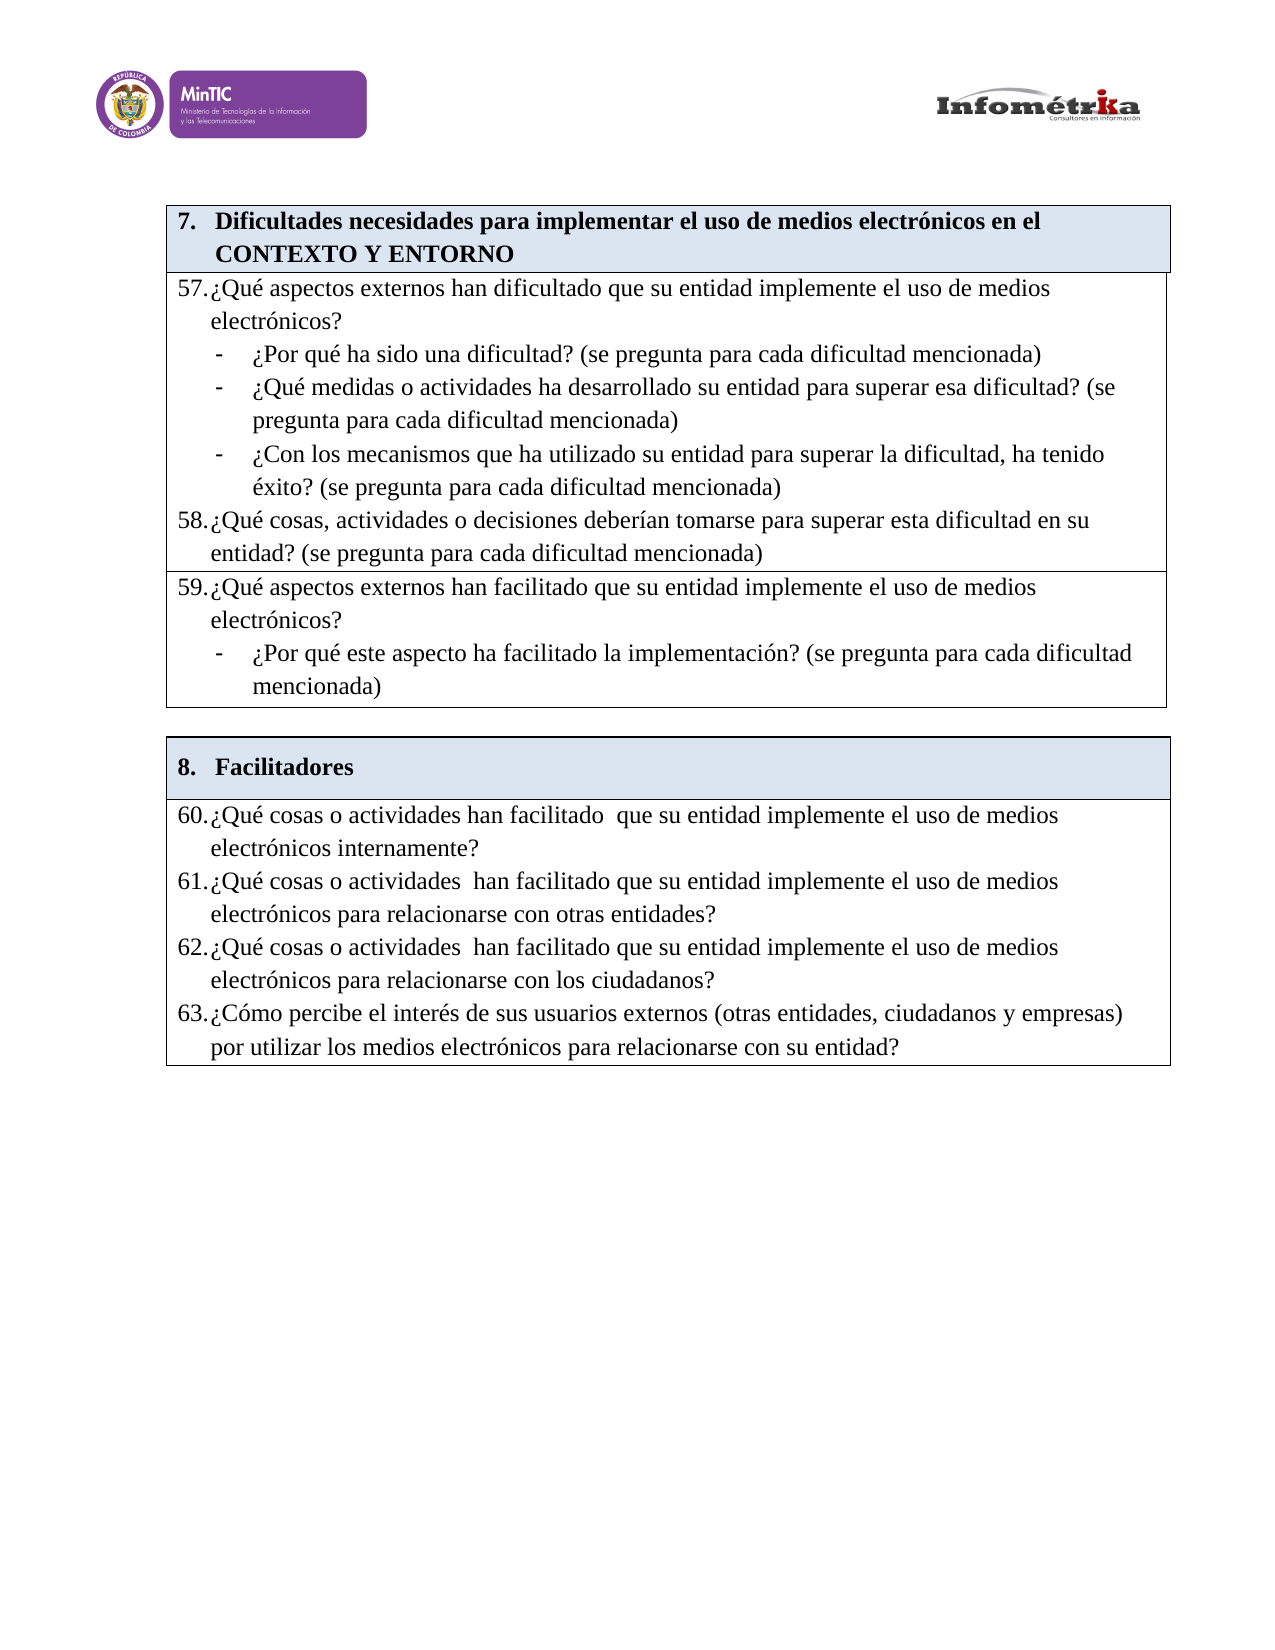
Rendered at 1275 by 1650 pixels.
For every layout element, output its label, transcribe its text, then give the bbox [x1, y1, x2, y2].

table_cell ¿Qué aspectos externos han dificultado que su entidad implemente el uso de medios electrónicos? ¿Por qué ha sido una dificultad? (se pregunta para cada dificultad mencionada) ¿Qué medidas o actividades ha desarrollado su entidad para superar esa dificultad? (se pregunta para cada dificultad mencionada) ¿Con los mecanismos que ha utilizado su entidad para superar la dificultad, ha tenido éxito? (se pregunta para cada dificultad mencionada) ¿Qué cosas, actividades o decisiones deberían tomarse para superar esta dificultad en su entidad? (se pregunta para cada dificultad mencionada) [167, 273, 1166, 571]
picture [95, 66, 368, 143]
table_cell ¿Qué cosas o actividades han facilitado que su entidad implemente el uso de medios electrónicos internamente? ¿Qué cosas o actividades han facilitado que su entidad implemente el uso de medios electrónicos para relacionarse con otras entidades? ¿Qué cosas o actividades han facilitado que su entidad implemente el uso de medios electrónicos para relacionarse con los ciudadanos? ¿Cómo percibe el interés de sus usuarios externos (otras entidades, ciudadanos y empresas) por utilizar los medios electrónicos para relacionarse con su entidad? [167, 800, 1170, 1064]
picture [916, 76, 1168, 142]
table_header Facilitadores [167, 738, 1170, 799]
table_header Dificultades necesidades para implementar el uso de medios electrónicos en el CONTEXTO Y ENTORNO [167, 206, 1170, 272]
table_cell ¿Qué aspectos externos han facilitado que su entidad implemente el uso de medios electrónicos? ¿Por qué este aspecto ha facilitado la implementación? (se pregunta para cada dificultad mencionada) [167, 572, 1166, 707]
